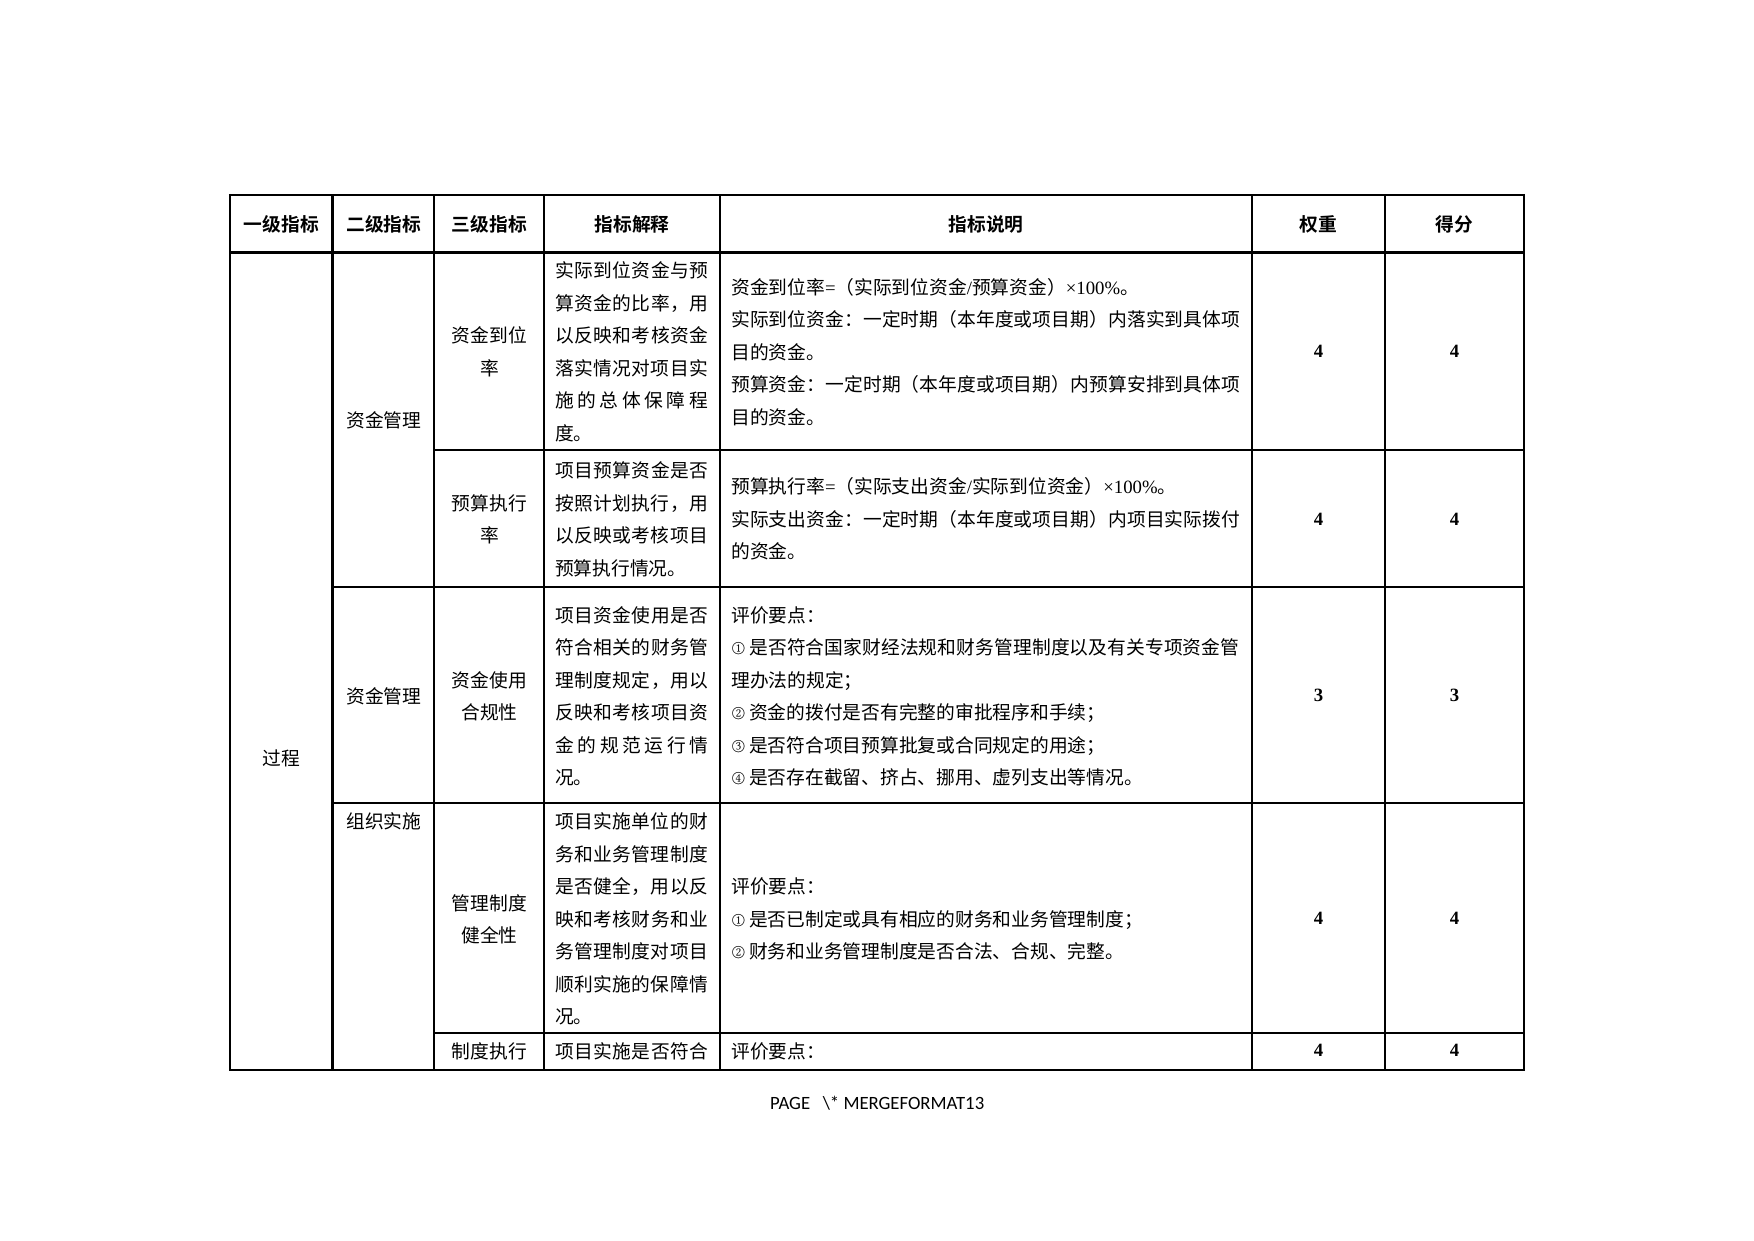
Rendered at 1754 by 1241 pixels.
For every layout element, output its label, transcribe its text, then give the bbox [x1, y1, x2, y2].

table_cell 资金管理 [334, 588, 433, 802]
table_cell 评价要点： ①是否已制定或具有相应的财务和业务管理制度； ②财务和业务管理制度是否合法、合规、完整。 [721, 804, 1251, 1032]
table_header 指标说明 [721, 196, 1251, 251]
table_cell 组织实施 [334, 804, 433, 1069]
table_cell 项目资金使用是否符合相关的财务管理制度规定，用以反映和考核项目资金的规范运行情况。 [545, 588, 719, 802]
table_cell 4 [1253, 451, 1384, 586]
table_cell 过程 [231, 254, 331, 1069]
table_cell 4 [1386, 451, 1523, 586]
table_header 指标解释 [545, 196, 719, 251]
table_cell 资金到位率 [435, 254, 543, 448]
table_cell 评价要点： ①是否符合国家财经法规和财务管理制度以及有关专项资金管理办法的规定； ②资金的拨付是否有完整的审批程序和手续； ③是否符合项目预算批复或合同规定的用途； ④是否存在截留、挤占、挪用、虚列支出等情况。 [721, 588, 1251, 802]
table_cell 4 [1386, 804, 1523, 1032]
table_cell 4 [1253, 254, 1384, 448]
table_header 二级指标 [334, 196, 433, 251]
table_cell 4 [1386, 254, 1523, 448]
table_cell 资金管理 [334, 254, 433, 586]
table_cell 实际到位资金与预算资金的比率，用以反映和考核资金落实情况对项目实施的总体保障程度。 [545, 254, 719, 448]
table_cell 3 [1253, 588, 1384, 802]
table_cell 预算执行率 [435, 451, 543, 586]
table_cell 项目预算资金是否按照计划执行，用以反映或考核项目预算执行情况。 [545, 451, 719, 586]
table_cell 预算执行率=（实际支出资金/实际到位资金）×100%。 实际支出资金：一定时期（本年度或项目期）内项目实际拨付的资金。 [721, 451, 1251, 586]
table_cell 项目实施是否符合相关管理规定，用以反映和考核相关管理制度的有效执行情况。 [545, 1034, 719, 1069]
table_header 得分 [1386, 196, 1523, 251]
table_header 一级指标 [231, 196, 331, 251]
table_cell 3 [1386, 588, 1523, 802]
table_cell 4 [1253, 1034, 1384, 1069]
table_cell 4 [1386, 1034, 1523, 1069]
table_cell 制度执行 有效性 [435, 1034, 543, 1069]
table_cell 管理制度 健全性 [435, 804, 543, 1032]
table_header 权重 [1253, 196, 1384, 251]
table_cell 资金到位率=（实际到位资金/预算资金）×100%。 实际到位资金：一定时期（本年度或项目期）内落实到具体项目的资金。 预算资金：一定时期（本年度或项目期）内预算安排到具体项目的资金。 [721, 254, 1251, 448]
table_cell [721, 1034, 1251, 1069]
table_cell 4 [1253, 804, 1384, 1032]
table_cell 项目实施单位的财务和业务管理制度是否健全，用以反映和考核财务和业务管理制度对项目顺利实施的保障情况。 [545, 804, 719, 1032]
table_header 三级指标 [435, 196, 543, 251]
table_cell 资金使用 合规性 [435, 588, 543, 802]
